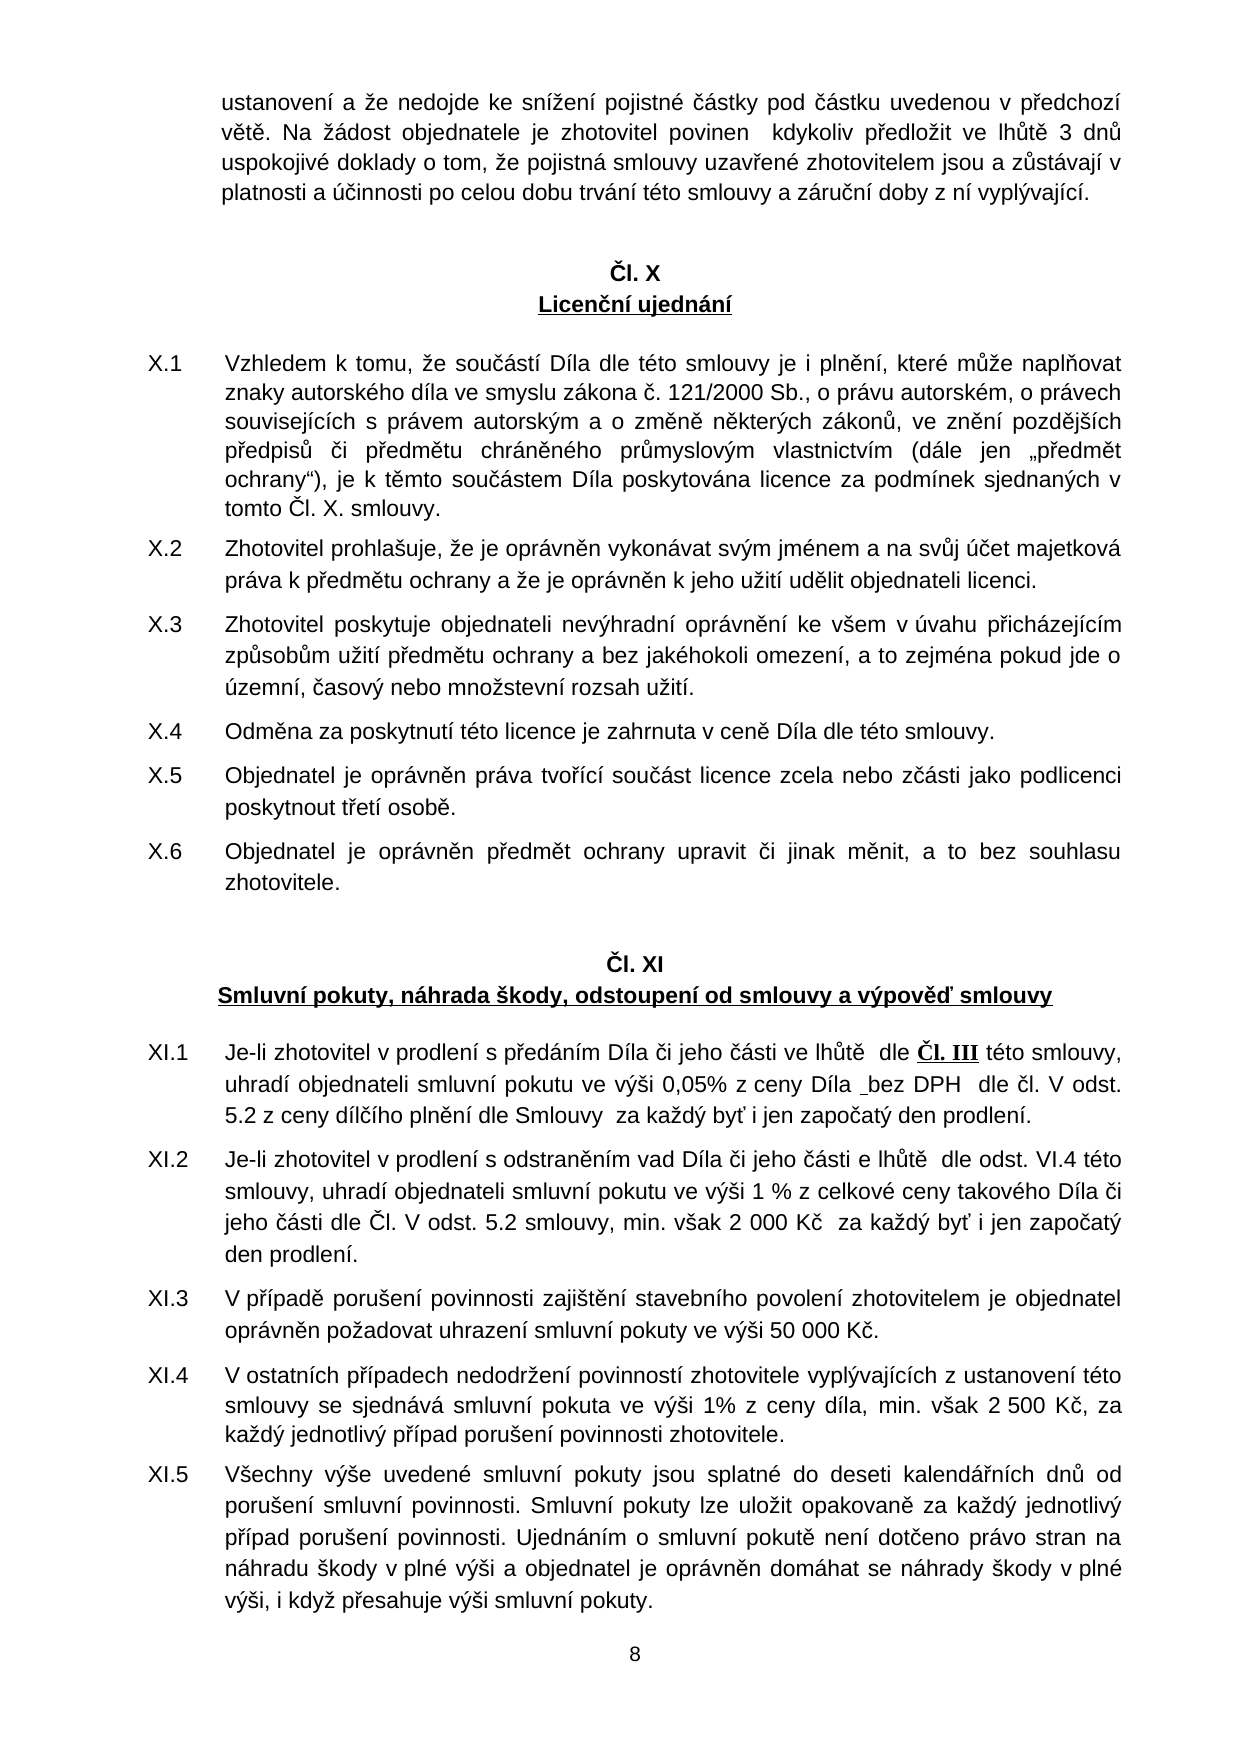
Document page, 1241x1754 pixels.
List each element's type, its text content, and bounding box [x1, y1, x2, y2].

list Je-li zhotovitel v prodlení s předáním Díla či jeho části ve lhůtě dle čl. III této smlouvy, uhradí objednateli smluvní pokutu ve výši 0,05% z ceny Díla bez DPH dle čl. V odst. 5.2 z ceny dílčího plnění dle Smlouvy za každý byť i jen započatý den prodlení. [148, 1039, 1122, 1128]
list Zhotovitel poskytuje objednateli nevýhradní oprávnění ke všem v úvahu přicházejícím způsobům užití předmětu ochrany a bez jakéhokoli omezení, a to zejména pokud jde o územní, časový nebo množstevní rozsah užití. [148, 611, 1122, 700]
list Objednatel je oprávněn práva tvořící součást licence zcela nebo zčásti jako podlicenci poskytnout třetí osobě. [148, 762, 1122, 820]
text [148, 89, 1122, 206]
list Zhotovitel prohlašuje, že je oprávněn vykonávat svým jménem a na svůj účet majetková práva k předmětu ochrany a že je oprávněn k jeho užití udělit objednateli licenci. [148, 535, 1122, 593]
list V případě porušení povinnosti zajištění stavebního povolení zhotovitelem je objednatel oprávněn požadovat uhrazení smluvní pokuty ve výši 50 000 Kč. [148, 1285, 1122, 1343]
list Odměna za poskytnutí této licence je zahrnuta v ceně Díla dle této smlouvy. [148, 718, 1122, 744]
text Licenční ujednání [148, 259, 1122, 317]
list Objednatel je oprávněn předmět ochrany upravit či jinak měnit, a to bez souhlasu zhotovitele. [148, 838, 1122, 896]
list Je-li zhotovitel v prodlení s odstraněním vad Díla či jeho části i jeho části . ně možná, vhodné upravit dle ceny o dílo, např. 0,05 ve lhůtě dle odst. 6.4 této smlouvy, uhradí objednateli smluvní pokutu ve výši 1 % z celkové ceny takového Díla či jeho části dle Čl. V odst. 5.2 smlouvy, min. však 2 000 Kč za každý byť i jen započatý den prodlení. [148, 1146, 1122, 1267]
text Smluvní pokuty, náhrada škody, odstoupení od smlouvy a výpověď smlouvy [148, 951, 1122, 1009]
list Vzhledem k tomu, že součástí Díla dle této smlouvy je i plnění, které může naplňovat znaky autorského díla ve smyslu zákona č. 121/2000 Sb., o právu autorském, o právech souvisejících s právem autorským a o změně některých zákonů, ve znění pozdějších předpisů či předmětu chráněného průmyslovým vlastnictvím (dále jen „předmět ochrany“), je k těmto součástem Díla poskytována licence za podmínek sjednaných v tomto čl. X. smlouvy. [148, 348, 1122, 523]
list V ostatních případech nedodržení povinností zhotovitele vyplývajících z ustanovení této smlouvy se sjednává smluvní pokuta ve výši 1% z ceny díla, min. však 2 500 Kč, za každý jednotlivý případ porušení povinnosti zhotovitele. [148, 1361, 1122, 1448]
list Všechny výše uvedené smluvní pokuty jsou splatné do deseti kalendářních dnů od porušení smluvní povinnosti. Smluvní pokuty lze uložit opakovaně za každý jednotlivý případ porušení povinnosti. Ujednáním o smluvní pokutě není dotčeno právo stran na náhradu škody v plné výši a objednatel je oprávněn domáhat se náhrady škody v plné výši, i když přesahuje výši smluvní pokuty. [148, 1461, 1122, 1613]
